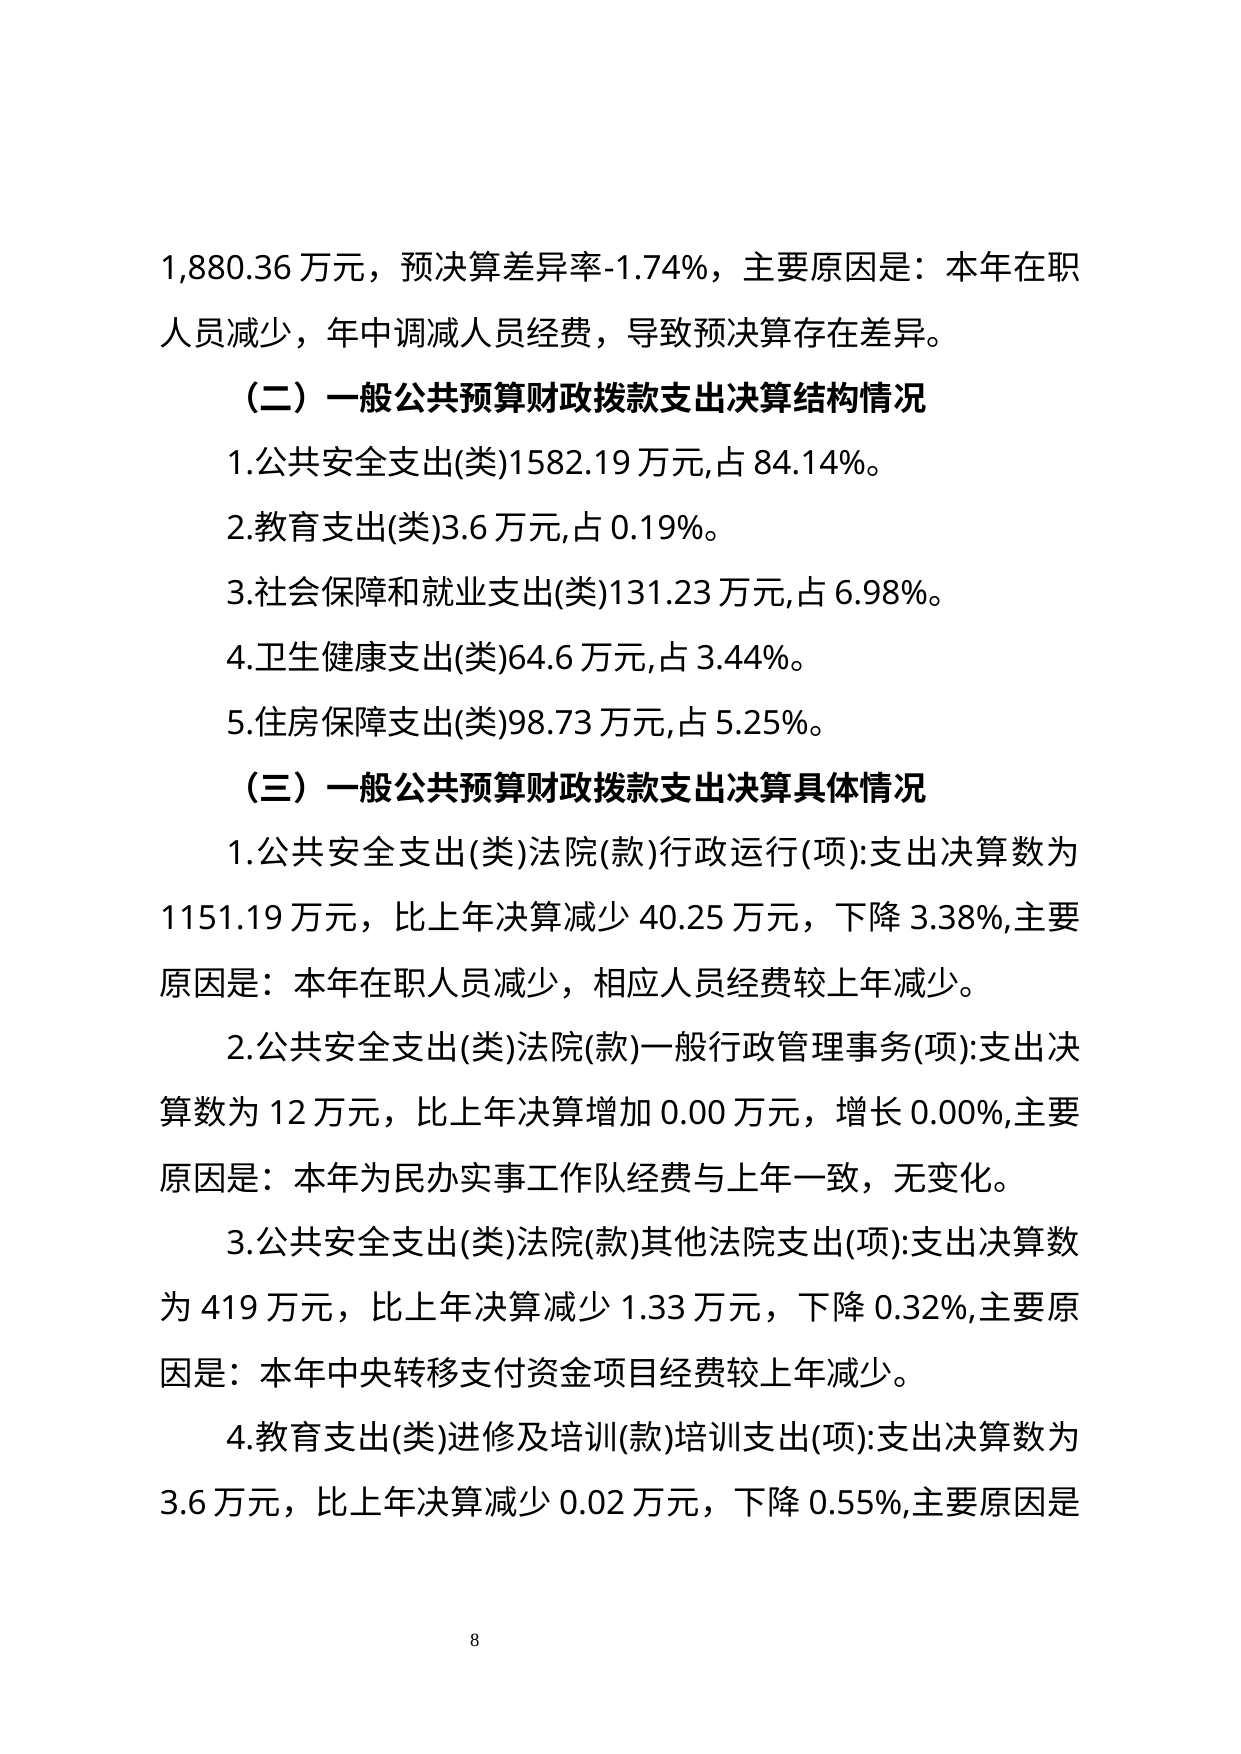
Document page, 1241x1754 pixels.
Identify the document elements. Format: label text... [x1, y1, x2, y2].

text 1.公共安全支出(类)法院(款)行政运行(项):支出决算数为1151.19万元，比上年决算减少40.25万元，下降3.38%,主要原因是：本年在职人员减少，相应人员经费较上年减少。 [159, 818, 1081, 1013]
text 3.社会保障和就业支出(类)131.23万元,占6.98%。 [159, 558, 1081, 623]
text （三）一般公共预算财政拨款支出决算具体情况 [159, 753, 1081, 818]
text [159, 233, 1081, 363]
text 2.教育支出(类)3.6万元,占0.19%。 [159, 493, 1081, 558]
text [159, 1403, 1081, 1533]
text （二）一般公共预算财政拨款支出决算结构情况 [159, 363, 1081, 428]
text 1.公共安全支出(类)1582.19万元,占84.14%。 [159, 428, 1081, 493]
text 3.公共安全支出(类)法院(款)其他法院支出(项):支出决算数为419万元，比上年决算减少1.33万元，下降0.32%,主要原因是：本年中央转移支付资金项目经费较上年减少。 [159, 1208, 1081, 1403]
text 5.住房保障支出(类)98.73万元,占5.25%。 [159, 688, 1081, 753]
text 2.公共安全支出(类)法院(款)一般行政管理事务(项):支出决算数为12万元，比上年决算增加0.00万元，增长0.00%,主要原因是：本年为民办实事工作队经费与上年一致，无变化。 [159, 1013, 1081, 1208]
text 4.卫生健康支出(类)64.6万元,占3.44%。 [159, 623, 1081, 688]
